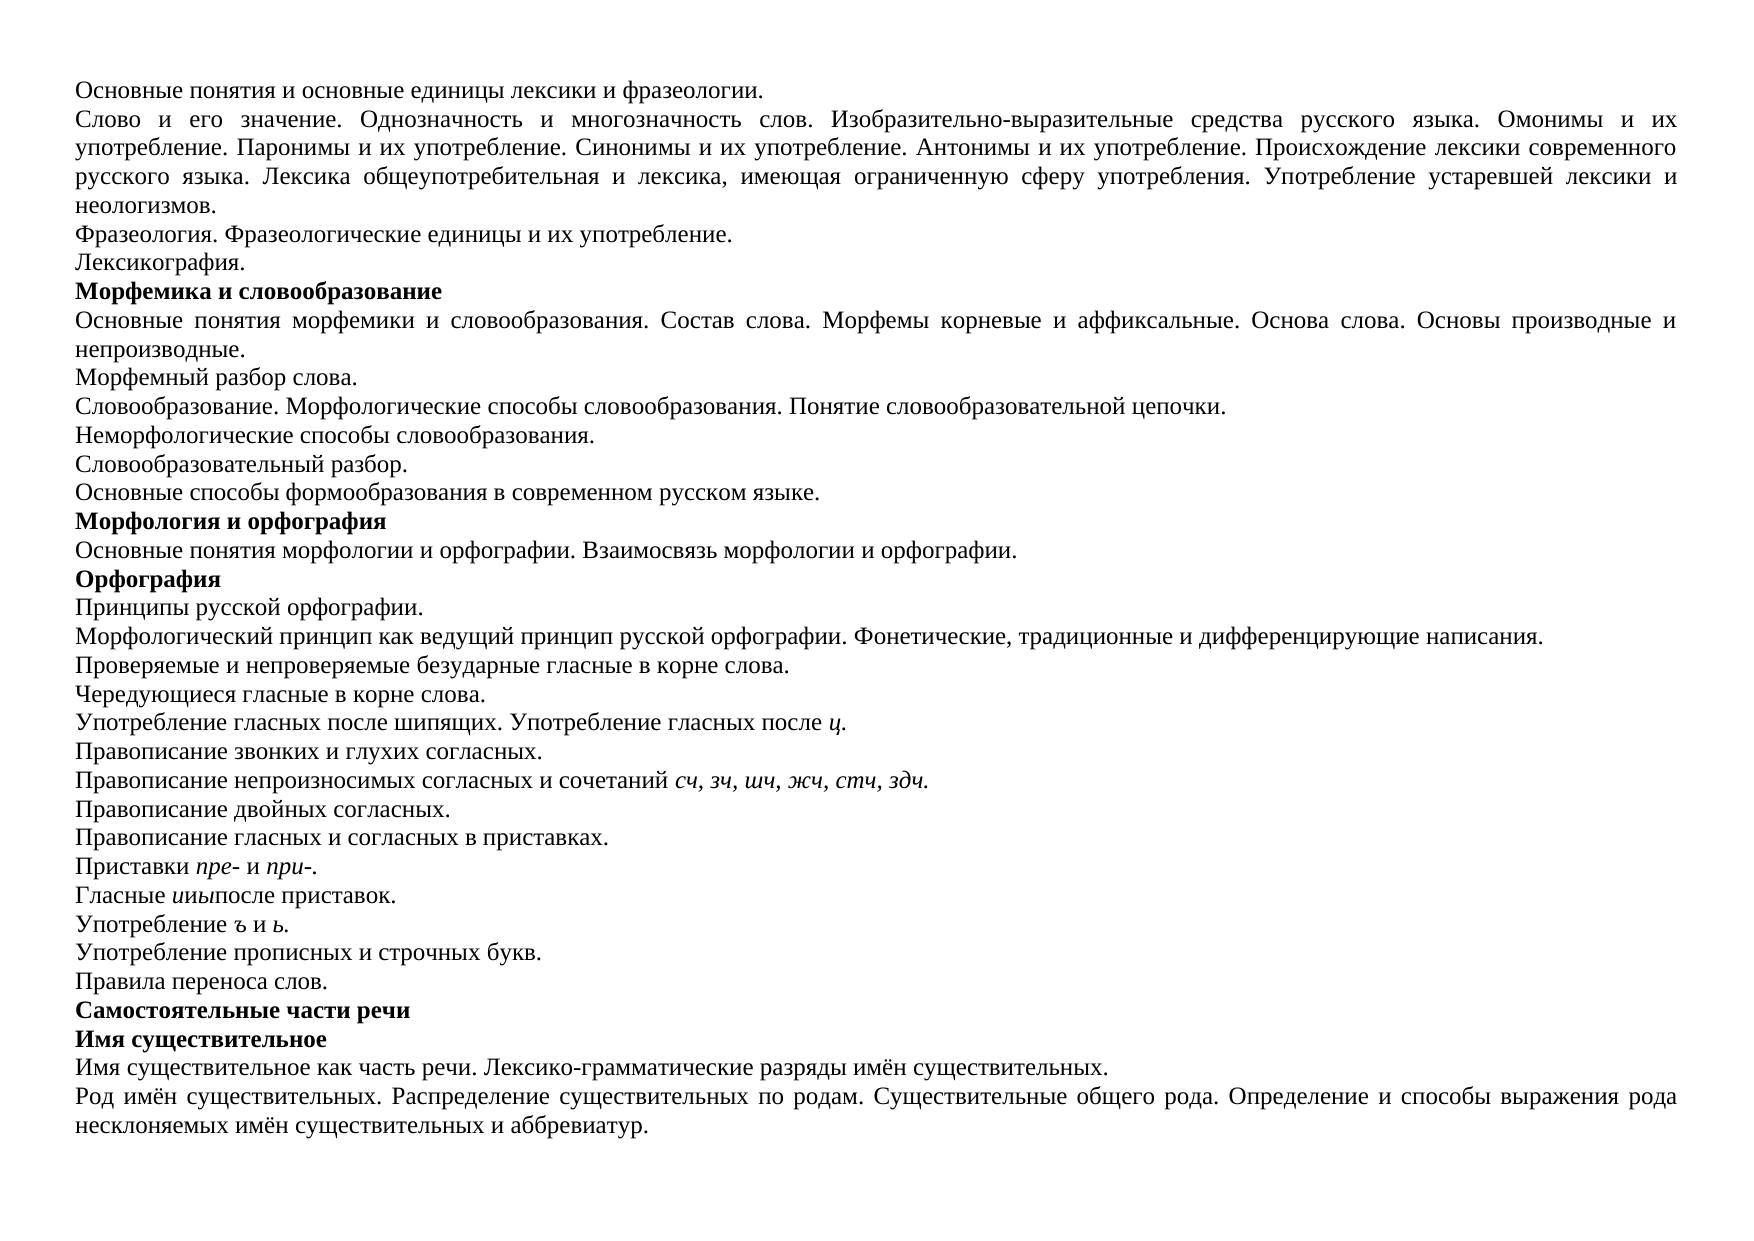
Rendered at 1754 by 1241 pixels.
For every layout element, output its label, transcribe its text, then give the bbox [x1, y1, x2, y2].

text Морфологический принцип как ведущий принцип русской орфографии. Фонетические, традиционные и дифференцирующие написания. [75, 621, 1679, 650]
text Приставки пре- и при-. [75, 851, 1679, 880]
text Правописание двойных согласных. [75, 794, 1679, 822]
text Род имён существительных. Распределение существительных по родам. Существительные общего рода. Определение и способы выражения рода несклоняемых имён существительных и аббревиатур. [75, 1081, 1679, 1139]
text Морфология и орфография [75, 506, 1679, 535]
text Лексикография. [75, 247, 1679, 276]
text Чередующиеся гласные в корне слова. [75, 679, 1679, 707]
text Имя существительное как часть речи. Лексико-грамматические разряды имён существительных. [75, 1052, 1679, 1081]
text Гласные ииыпосле приставок. [75, 880, 1679, 909]
text Словообразовательный разбор. [75, 449, 1679, 477]
text Правила переноса слов. [75, 966, 1679, 995]
text Имя существительное [75, 1024, 1679, 1052]
text Морфемика и словообразование [75, 276, 1679, 305]
text Принципы русской орфографии. [75, 592, 1679, 621]
text Правописание звонких и глухих согласных. [75, 736, 1679, 765]
text Употребление ъ и ь. [75, 909, 1679, 937]
text Основные понятия морфологии и орфографии. Взаимосвязь морфологии и орфографии. [75, 535, 1679, 564]
text Основные понятия и основные единицы лексики и фразеологии. [75, 75, 1679, 104]
text Фразеология. Фразеологические единицы и их употребление. [75, 219, 1679, 247]
text Морфемный разбор слова. [75, 362, 1679, 391]
text Правописание непроизносимых согласных и сочетаний сч, зч, шч, жч, стч, здч. [75, 765, 1679, 794]
text Словообразование. Морфологические способы словообразования. Понятие словообразовательной цепочки. [75, 391, 1679, 420]
text Проверяемые и непроверяемые безударные гласные в корне слова. [75, 650, 1679, 679]
text Употребление прописных и строчных букв. [75, 937, 1679, 966]
text Орфография [75, 564, 1679, 592]
text Правописание гласных и согласных в приставках. [75, 822, 1679, 851]
text Неморфологические способы словообразования. [75, 420, 1679, 449]
text Употребление гласных после шипящих. Употребление гласных после ц. [75, 707, 1679, 736]
text Самостоятельные части речи [75, 995, 1679, 1024]
text Слово и его значение. Однозначность и многозначность слов. Изобразительно-выразительные средства русского языка. Омонимы и их употребление. Паронимы и их употребление. Синонимы и их употребление. Антонимы и их употребление. Происхождение лексики современного русского языка. Лексика общеупотребительная и лексика, имеющая ограниченную сферу употребления. Употребление устаревшей лексики и неологизмов. [75, 104, 1679, 219]
text Основные способы формообразования в современном русском языке. [75, 477, 1679, 506]
text Основные понятия морфемики и словообразования. Состав слова. Морфемы корневые и аффиксальные. Основа слова. Основы производные и непроизводные. [75, 305, 1679, 362]
